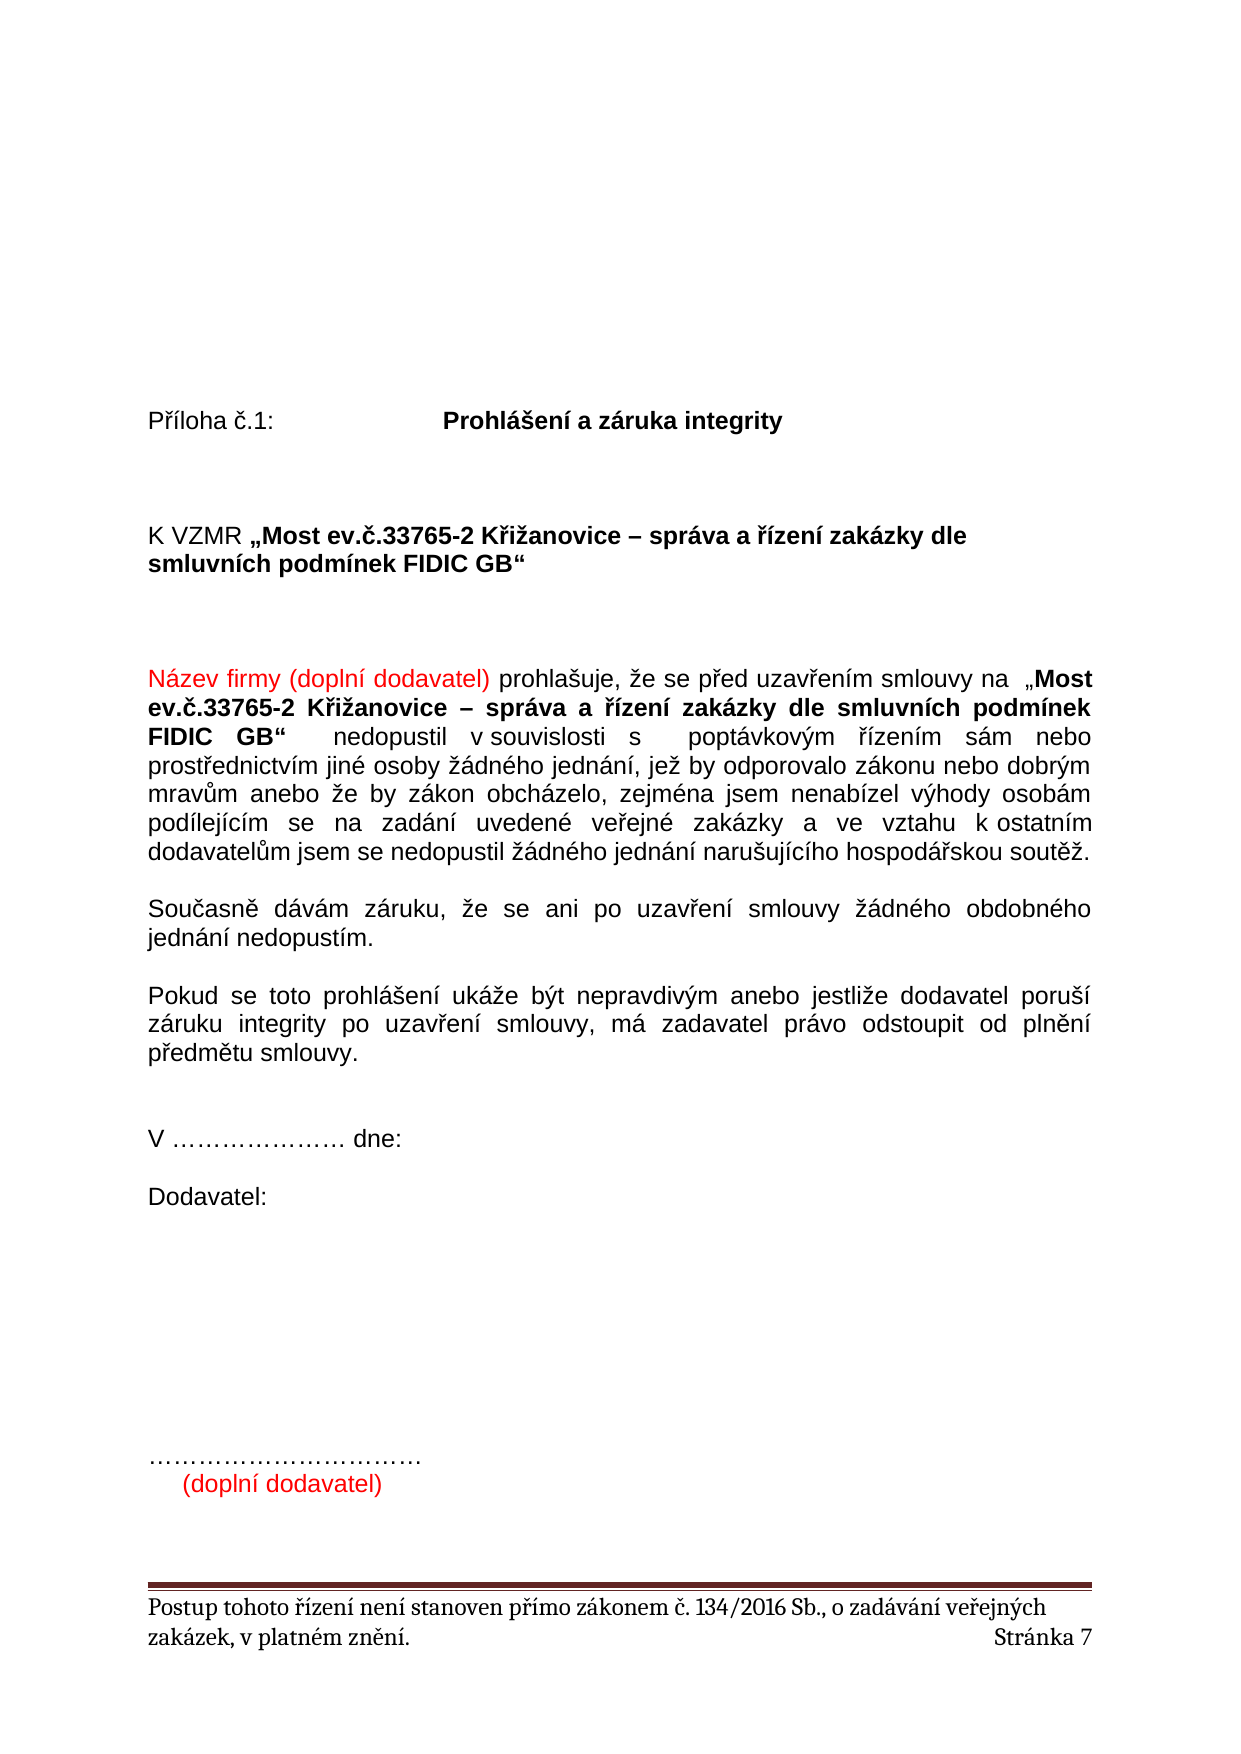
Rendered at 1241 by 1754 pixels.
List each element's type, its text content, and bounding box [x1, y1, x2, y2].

text V ………………… dne: [148, 1124, 1092, 1153]
text (doplní dodavatel) [148, 1469, 1092, 1498]
text …………………………… [148, 1441, 1092, 1469]
text Dodavatel: [148, 1182, 1092, 1211]
text Název firmy (doplní dodavatel) prohlašuje, že se před uzavřením smlouvy na „Most ev.č.33765-2 Křižanovice – správa a řízení zakázky dle smluvních podmínek FIDIC GB“ nedopustil v souvislosti s poptávkovým řízením sám nebo prostřednictvím jiné osoby žádného jednání, jež by odporovalo zákonu nebo dobrým mravům anebo že by zákon obcházelo, zejména jsem nenabízel výhody osobám podílejícím se na zadání uvedené veřejné zakázky a ve vztahu k ostatním dodavatelům jsem se nedopustil žádného jednání narušujícího hospodářskou soutěž. [148, 664, 1092, 866]
text Pokud se toto prohlášení ukáže být nepravdivým anebo jestliže dodavatel poruší záruku integrity po uzavření smlouvy, má zadavatel právo odstoupit od plnění předmětu smlouvy. [148, 981, 1092, 1067]
text Současně dávám záruku, že se ani po uzavření smlouvy žádného obdobného jednání nedopustím. [148, 894, 1092, 952]
text K VZMR „Most ev.č.33765-2 Křižanovice – správa a řízení zakázky dle smluvních podmínek FIDIC GB“ [148, 521, 1092, 578]
text Příloha č.1: Prohlášení a záruka integrity [148, 406, 1092, 434]
